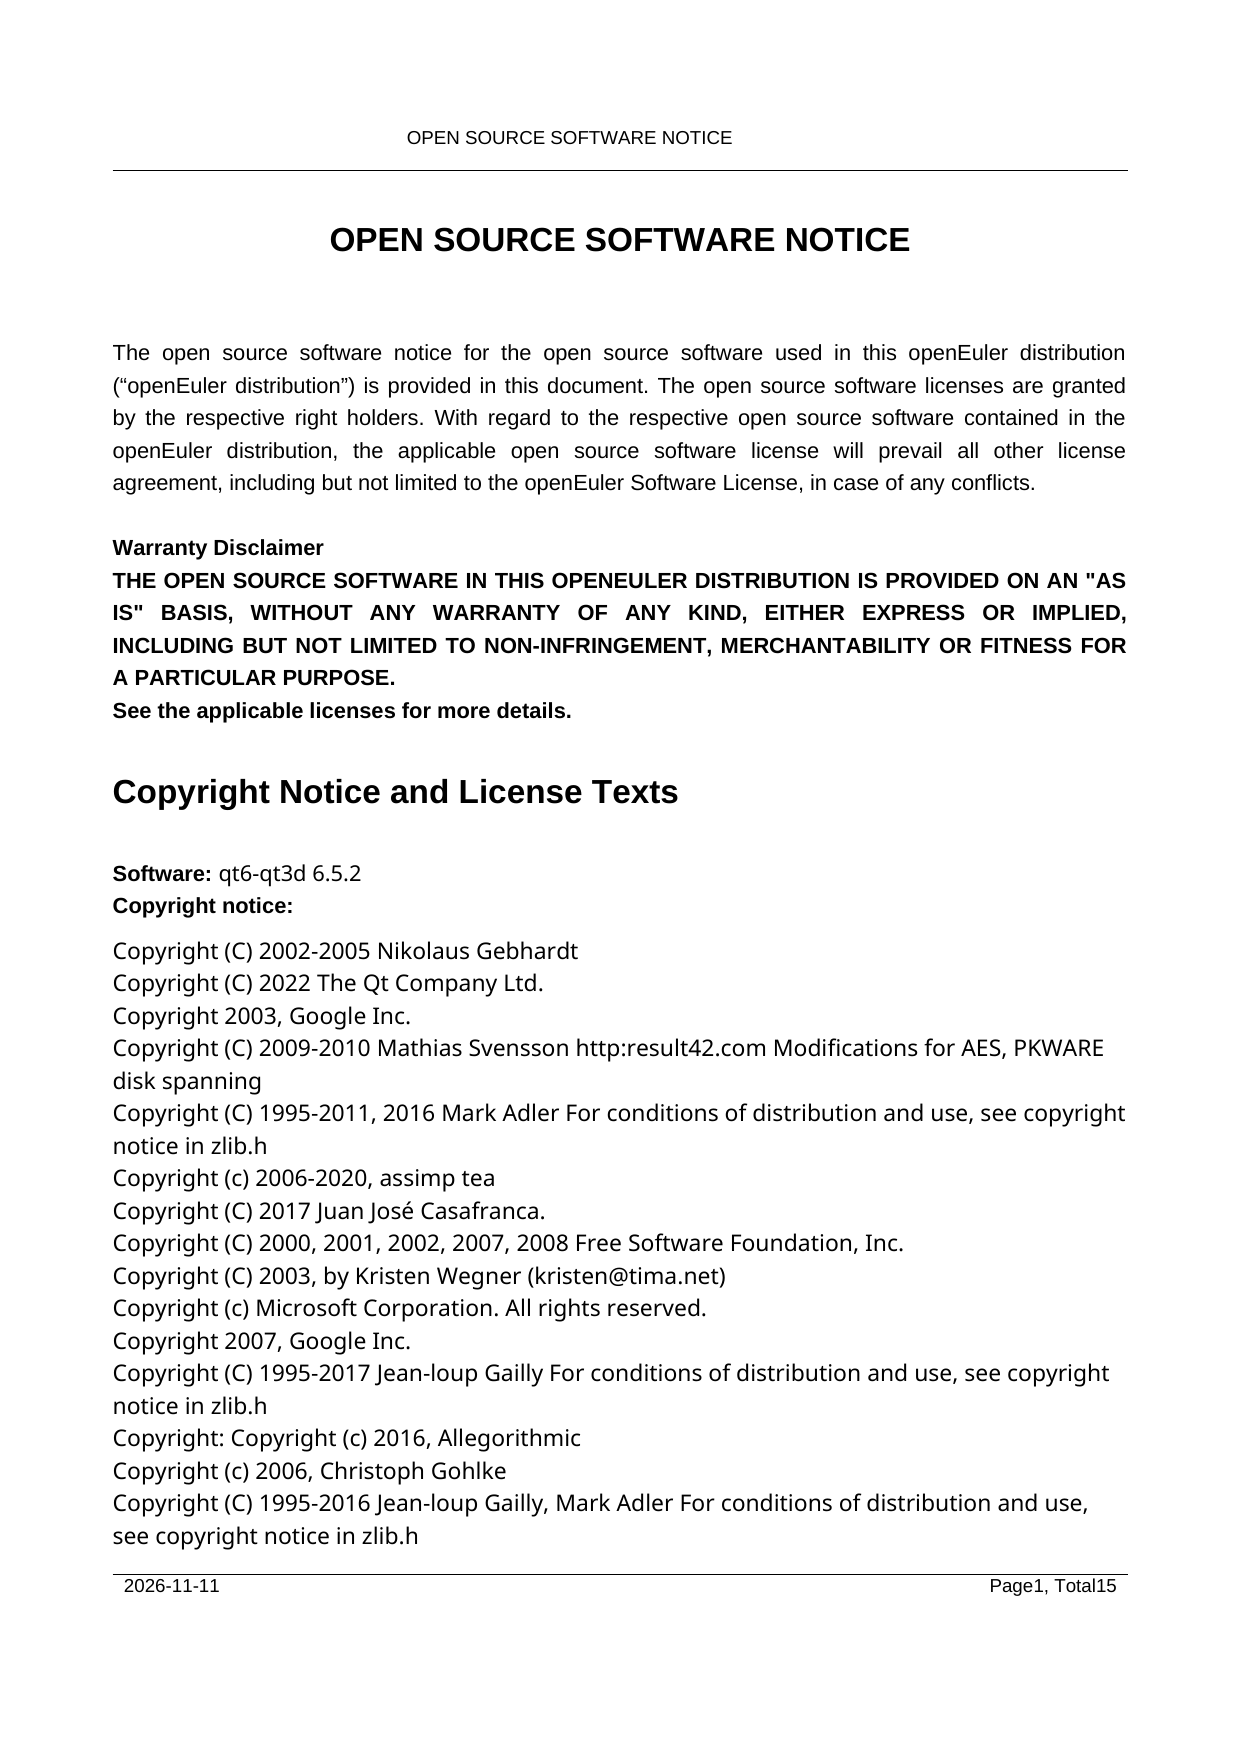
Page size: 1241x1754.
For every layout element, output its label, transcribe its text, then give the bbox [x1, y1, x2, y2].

text Warranty Disclaimer [112, 531, 1128, 564]
title Software: qt6-qt3d 6.5.2 [112, 856, 1128, 889]
text THE OPEN SOURCE SOFTWARE IN THIS OPENEULER DISTRIBUTION IS PROVIDED ON AN "AS IS" BASIS, WITHOUT ANY WARRANTY OF ANY KIND, EITHER EXPRESS OR IMPLIED, INCLUDING BUT NOT LIMITED TO NON-INFRINGEMENT, MERCHANTABILITY OR FITNESS FOR A PARTICULAR PURPOSE. See the applicable licenses for more details. [112, 564, 1128, 726]
text The open source software notice for the open source software used in this openEuler distribution (“openEuler distribution”) is provided in this document. The open source software licenses are granted by the respective right holders. With regard to the respective open source software contained in the openEuler distribution, the applicable open source software license will prevail all other license agreement, including but not limited to the openEuler Software License, in case of any conflicts. [112, 336, 1128, 499]
text OPEN SOURCE SOFTWARE NOTICE [112, 206, 1128, 271]
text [112, 934, 1128, 1551]
text Copyright notice: [112, 889, 1128, 921]
text Copyright Notice and License Texts [112, 759, 1128, 824]
